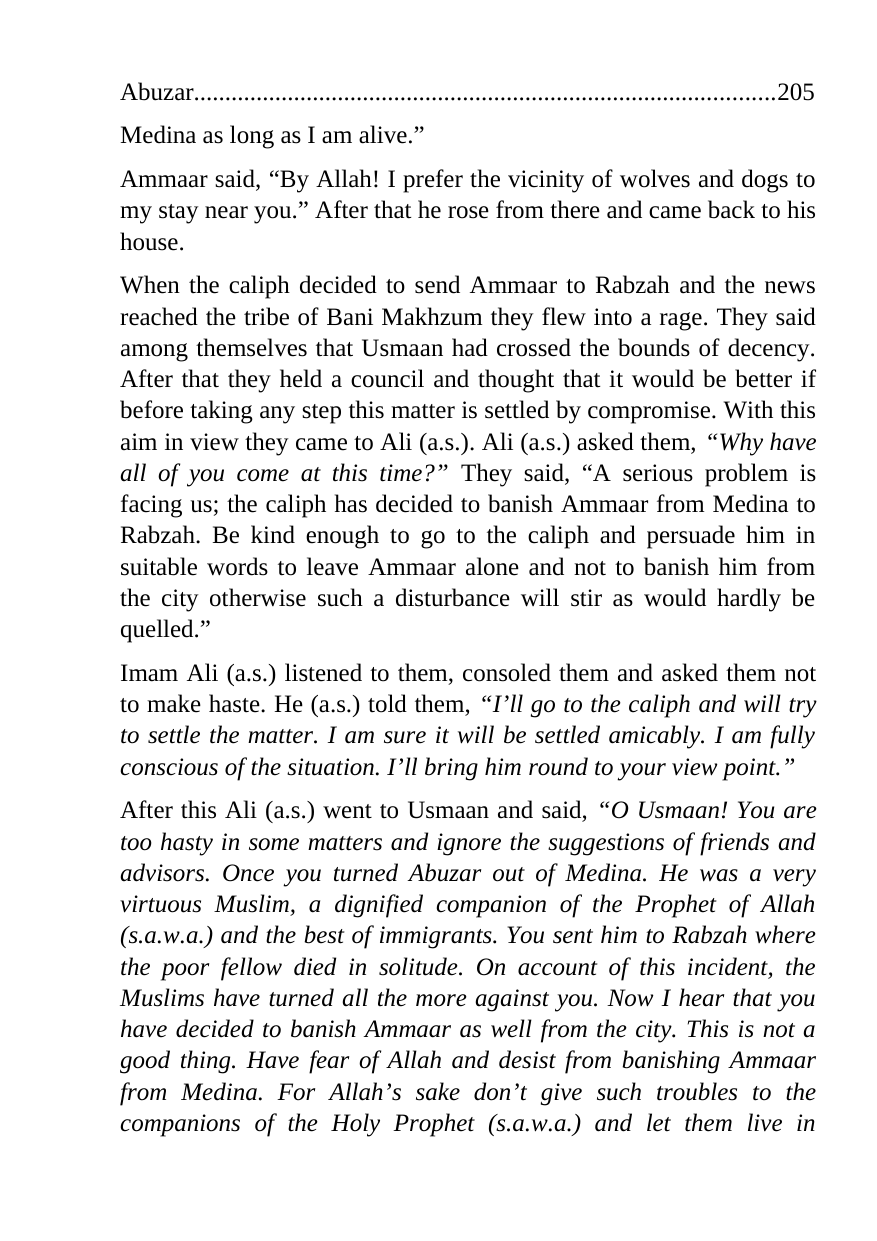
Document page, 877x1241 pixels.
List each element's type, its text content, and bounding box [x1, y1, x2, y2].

text Imam Ali (a.s.) listened to them, consoled them and asked them not to make haste. He (a.s.) told them, “I’ll go to the caliph and will try to settle the matter. I am sure it will be settled amicably. I am fully conscious of the situation. I’ll bring him round to your view point.” [120, 656, 817, 781]
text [120, 119, 817, 150]
text When the caliph decided to send Ammaar to Rabzah and the news reached the tribe of Bani Makhzum they flew into a rage. They said among themselves that Usmaan had crossed the bounds of decency. After that they held a council and thought that it would be better if before taking any step this matter is settled by compromise. With this aim in view they came to Ali (a.s.). Ali (a.s.) asked them, “Why have all of you come at this time?” They said, “A serious problem is facing us; the caliph has decided to banish Ammaar from Medina to Rabzah. Be kind enough to go to the caliph and persuade him in suitable words to leave Ammaar alone and not to banish him from the city otherwise such a disturbance will stir as would hardly be quelled.” [120, 269, 817, 644]
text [120, 794, 817, 1137]
text Ammaar said, “By Allah! I prefer the vicinity of wolves and dogs to my stay near you.” After that he rose from there and came back to his house. [120, 162, 817, 256]
